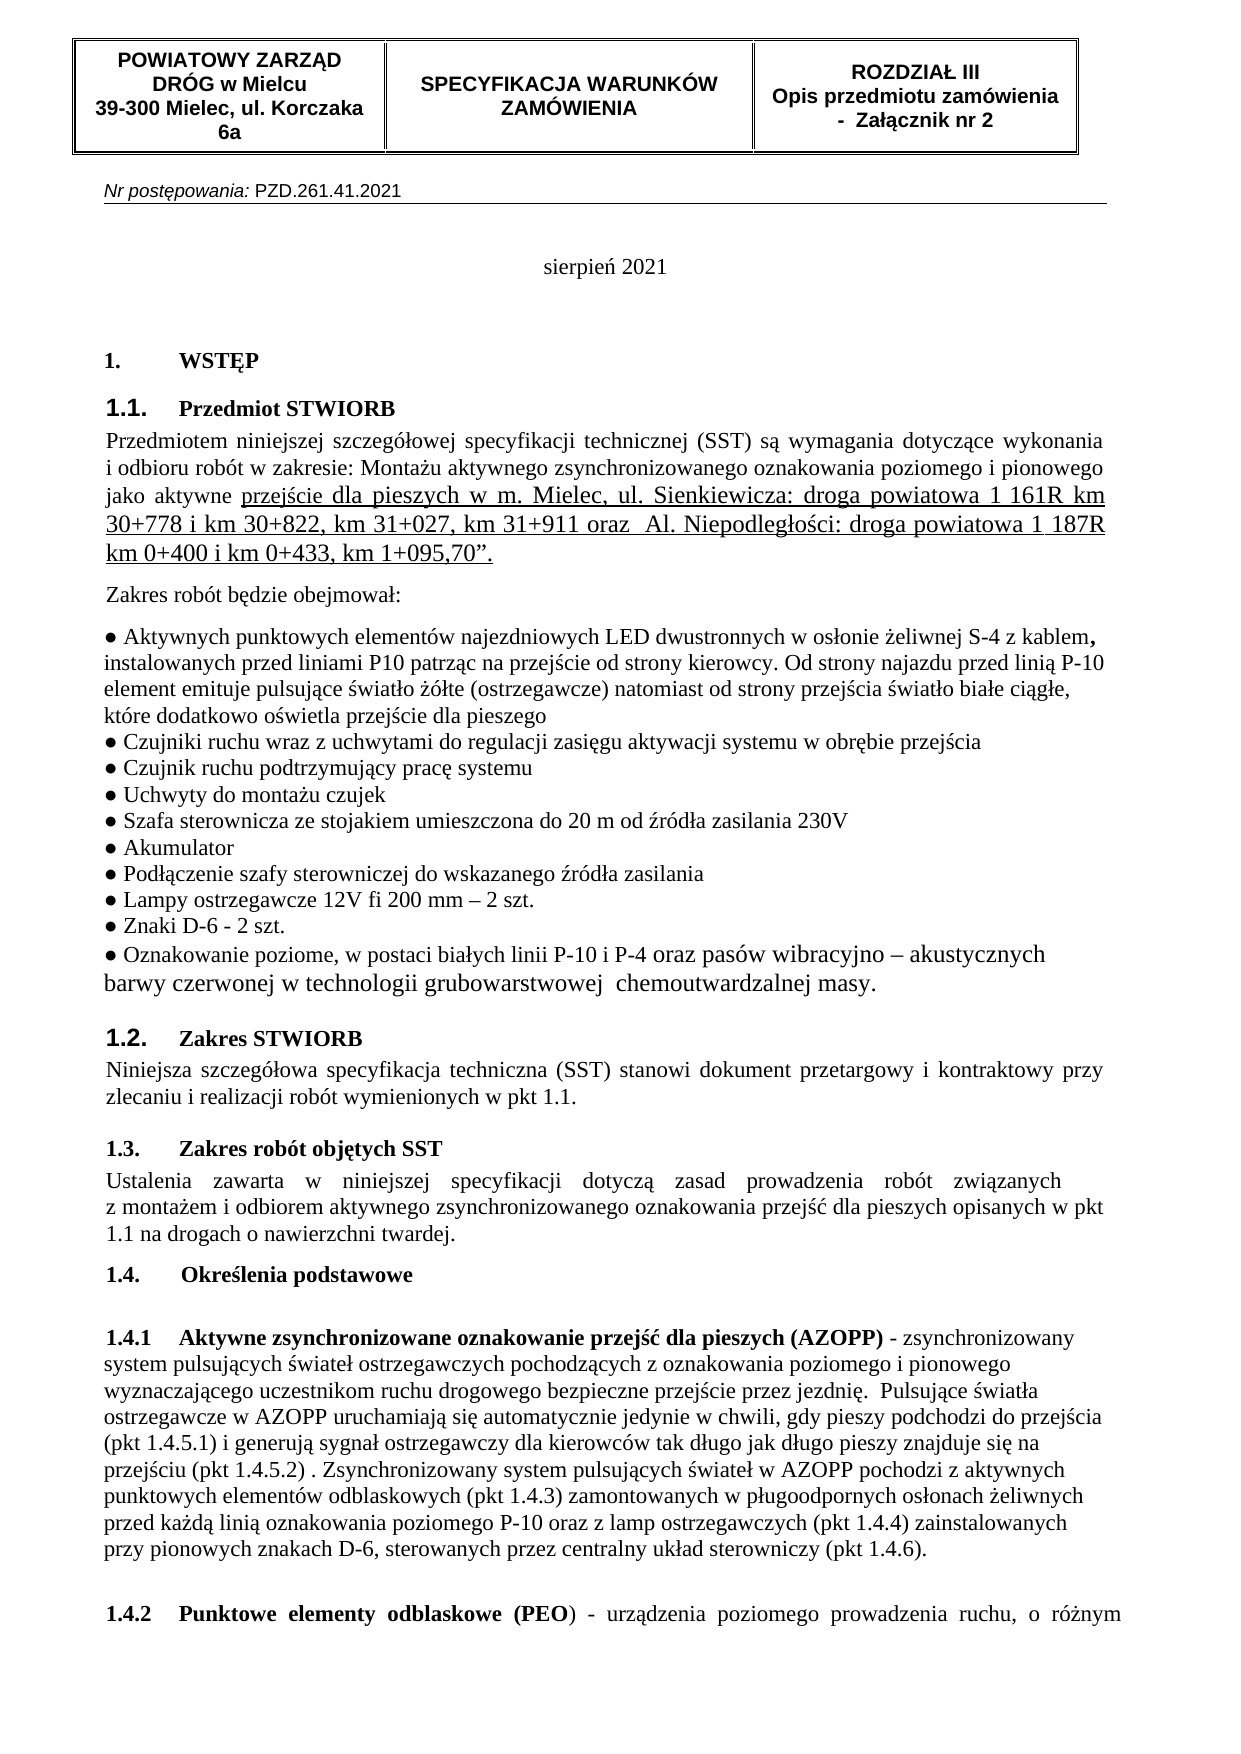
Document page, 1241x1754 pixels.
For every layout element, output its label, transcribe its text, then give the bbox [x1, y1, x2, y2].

text Zakres robót będzie obejmował: [106, 581, 1105, 608]
text Niniejsza szczegółowa specyfikacja techniczna (SST) stanowi dokument przetargowy i kontraktowy przy zlecaniu i realizacji robót wymienionych w pkt 1.1. [106, 1056, 1105, 1109]
text 1.3. Zakres robót objętych SST [106, 1136, 1107, 1162]
text ● Aktywnych punktowych elementów najezdniowych LED dwustronnych w osłonie żeliwnej S-4 z kablem, instalowanych przed liniami P10 patrząc na przejście od strony kierowcy. Od strony najazdu przed linią P-10 element emituje pulsujące światło żółte (ostrzegawcze) natomiast od strony przejścia światło białe ciągłe, które dodatkowo oświetla przejście dla pieszego [103, 623, 1107, 728]
text ● Podłączenie szafy sterowniczej do wskazanego źródła zasilania [103, 860, 1107, 886]
text Przedmiotem niniejszej szczegółowej specyfikacji technicznej (SST) są wymagania dotyczące wykonania i odbioru robót w zakresie: Montażu aktywnego zsynchronizowanego oznakowania poziomego i pionowego jako aktywne przejście dla pieszych w m. Mielec, ul. Sienkiewicza: droga powiatowa 1 161R km 30+778 i km 30+822, km 31+027, km 31+911 oraz Al. Niepodległości: droga powiatowa 1 187R km 0+400 i km 0+433, km 1+095,70”. [106, 535, 1105, 566]
text ● Znaki D-6 - 2 szt. [103, 913, 1107, 939]
list Przedmiot STWIORB [106, 393, 1107, 422]
text ● Akumulator [103, 833, 1107, 860]
text Przedmiotem niniejszej szczegółowej specyfikacji technicznej (SST) są wymagania dotyczące wykonania i odbioru robót w zakresie: Montażu aktywnego zsynchronizowanego oznakowania poziomego i pionowego jako aktywne przejście dla pieszych w m. Mielec, ul. Sienkiewicza: droga powiatowa 1 161R km 30+778 i km 30+822, km 31+027, km 31+911 oraz Al. Niepodległości: droga powiatowa 1 187R km 0+400 i km 0+433, km 1+095,70”. [106, 427, 1105, 534]
text ● Lampy ostrzegawcze 12V fi 200 mm – 2 szt. [103, 886, 1107, 913]
text ● Czujnik ruchu podtrzymujący pracę systemu [103, 754, 1107, 781]
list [103, 1600, 1122, 1626]
text ● Szafa sterownicza ze stojakiem umieszczona do 20 m od źródła zasilania 230V [103, 807, 1107, 833]
list WSTĘP [103, 347, 1236, 373]
text sierpień 2021 [103, 253, 1107, 280]
text ● Uchwyty do montażu czujek [103, 781, 1107, 807]
text Ustalenia zawarta w niniejszej specyfikacji dotyczą zasad prowadzenia robót związanych z montażem i odbiorem aktywnego zsynchronizowanego oznakowania przejść dla pieszych opisanych w pkt 1.1 na drogach o nawierzchni twardej. [106, 1167, 1105, 1246]
list Określenia podstawowe [106, 1261, 1107, 1287]
list Zakres STWIORB [106, 1023, 1107, 1052]
text ● Oznakowanie poziome, w postaci białych linii P-10 i P-4 oraz pasów wibracyjno – akustycznych barwy czerwonej w technologii grubowarstwowej chemoutwardzalnej masy. [103, 939, 1107, 996]
text ● Czujniki ruchu wraz z uchwytami do regulacji zasięgu aktywacji systemu w obrębie przejścia [103, 728, 1107, 754]
list Aktywne zsynchronizowane oznakowanie przejść dla pieszych (AZOPP) - zsynchronizowany system pulsujących świateł ostrzegawczych pochodzących z oznakowania poziomego i pionowego wyznaczającego uczestnikom ruchu drogowego bezpieczne przejście przez jezdnię. Pulsujące światła ostrzegawcze w AZOPP uruchamiają się automatycznie jedynie w chwili, gdy pieszy podchodzi do przejścia (pkt 1.4.5.1) i generują sygnał ostrzegawczy dla kierowców tak długo jak długo pieszy znajduje się na przejściu (pkt 1.4.5.2) . Zsynchronizowany system pulsujących świateł w AZOPP pochodzi z aktywnych punktowych elementów odblaskowych (pkt 1.4.3) zamontowanych w pługoodpornych osłonach żeliwnych przed każdą linią oznakowania poziomego P-10 oraz z lamp ostrzegawczych (pkt 1.4.4) zainstalowanych przy pionowych znakach D-6, sterowanych przez centralny układ sterowniczy (pkt 1.4.6). [103, 1324, 1107, 1561]
